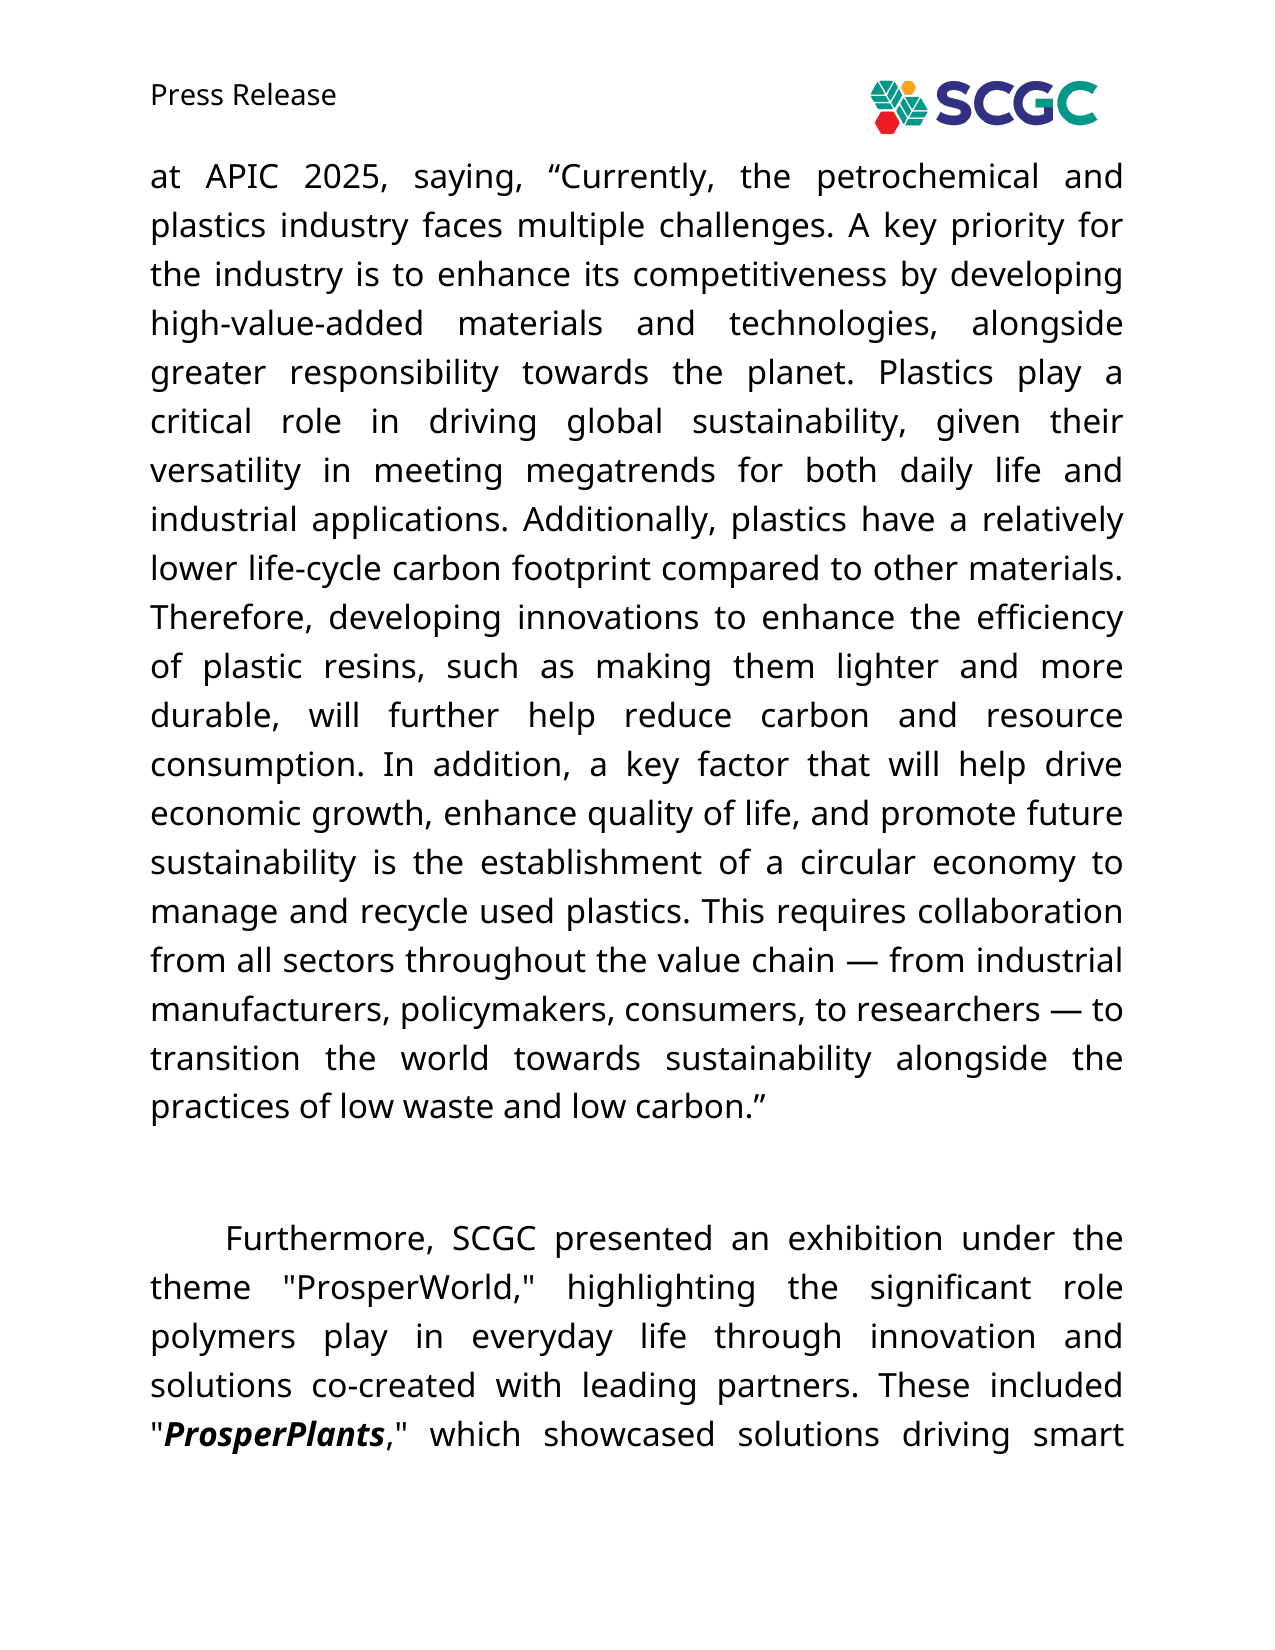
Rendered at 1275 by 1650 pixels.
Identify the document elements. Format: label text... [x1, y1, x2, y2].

picture [853, 64, 1115, 151]
